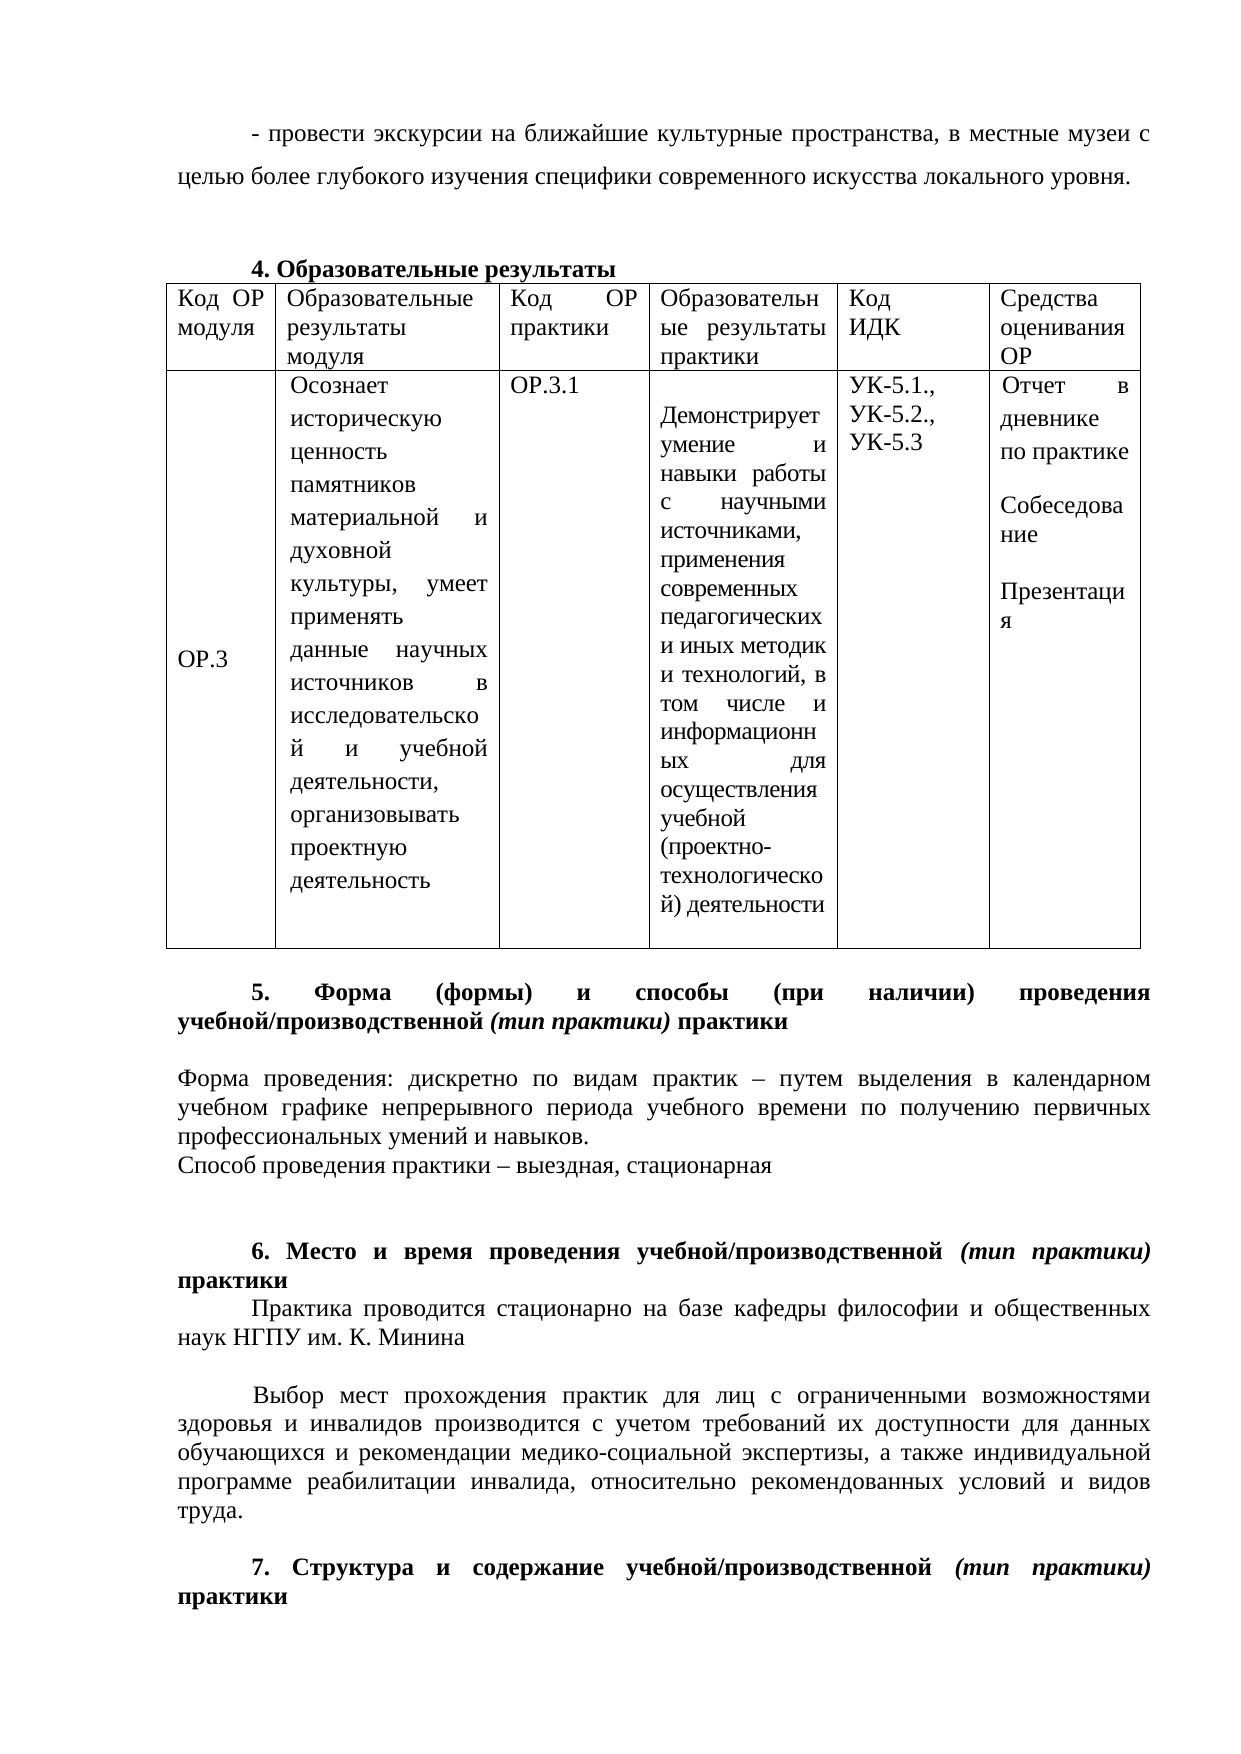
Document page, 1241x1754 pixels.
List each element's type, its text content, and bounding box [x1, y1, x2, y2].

table_cell УК-5.1., УК-5.2., УК-5.3 [838, 371, 989, 948]
table_header Код ИДК [838, 284, 989, 369]
table_cell Отчет в дневнике по практике Собеседование Презентация [990, 371, 1140, 948]
text - провести экскурсии на ближайшие культурные пространства, в местные музеи с целью более глубокого изучения специфики современного искусства локального уровня. [177, 118, 1152, 190]
text Способ проведения практики – выездная, стационарная [177, 1150, 1152, 1178]
table_cell ОР.3.1 [500, 371, 649, 948]
table_header Образовательные результаты практики [650, 284, 837, 369]
table_cell Осознает историческую ценность памятников материальной и духовной культуры, умеет применять данные научных источников в исследовательской и учебной деятельности, организовывать проектную деятельность [276, 371, 499, 948]
table_cell ОР.3 [167, 371, 275, 948]
table_header Код ОР практики [500, 284, 649, 369]
text 6. Место и время проведения учебной/производственной (тип практики) практики [177, 1236, 1152, 1293]
table_cell Демонстрирует умение и навыки работы с научными источниками, применения современных педагогических и иных методик и технологий, в том числе и информационных для осуществления учебной (проектно-технологической) деятельности [650, 371, 837, 948]
text 4. Образовательные результаты [177, 254, 1152, 283]
text Практика проводится стационарно на базе кафедры философии и общественных наук НГПУ им. К. Минина [177, 1293, 1152, 1351]
text Форма проведения: дискретно по видам практик – путем выделения в календарном учебном графике непрерывного периода учебного времени по получению первичных профессиональных умений и навыков. [177, 1063, 1152, 1150]
text 5. Форма (формы) и способы (при наличии) проведения учебной/производственной (тип практики) практики [177, 977, 1152, 1035]
table_header Образовательные результаты модуля [276, 284, 499, 369]
table_header Код ОР модуля [167, 284, 275, 369]
text Выбор мест прохождения практик для лиц с ограниченными возможностями здоровья и инвалидов производится с учетом требований их доступности для данных обучающихся и рекомендации медико-социальной экспертизы, а также индивидуальной программе реабилитации инвалида, относительно рекомендованных условий и видов труда. [177, 1380, 1152, 1523]
table_header Средства оценивания ОР [990, 284, 1140, 369]
text 7. Структура и содержание учебной/производственной (тип практики) практики [177, 1552, 1152, 1610]
